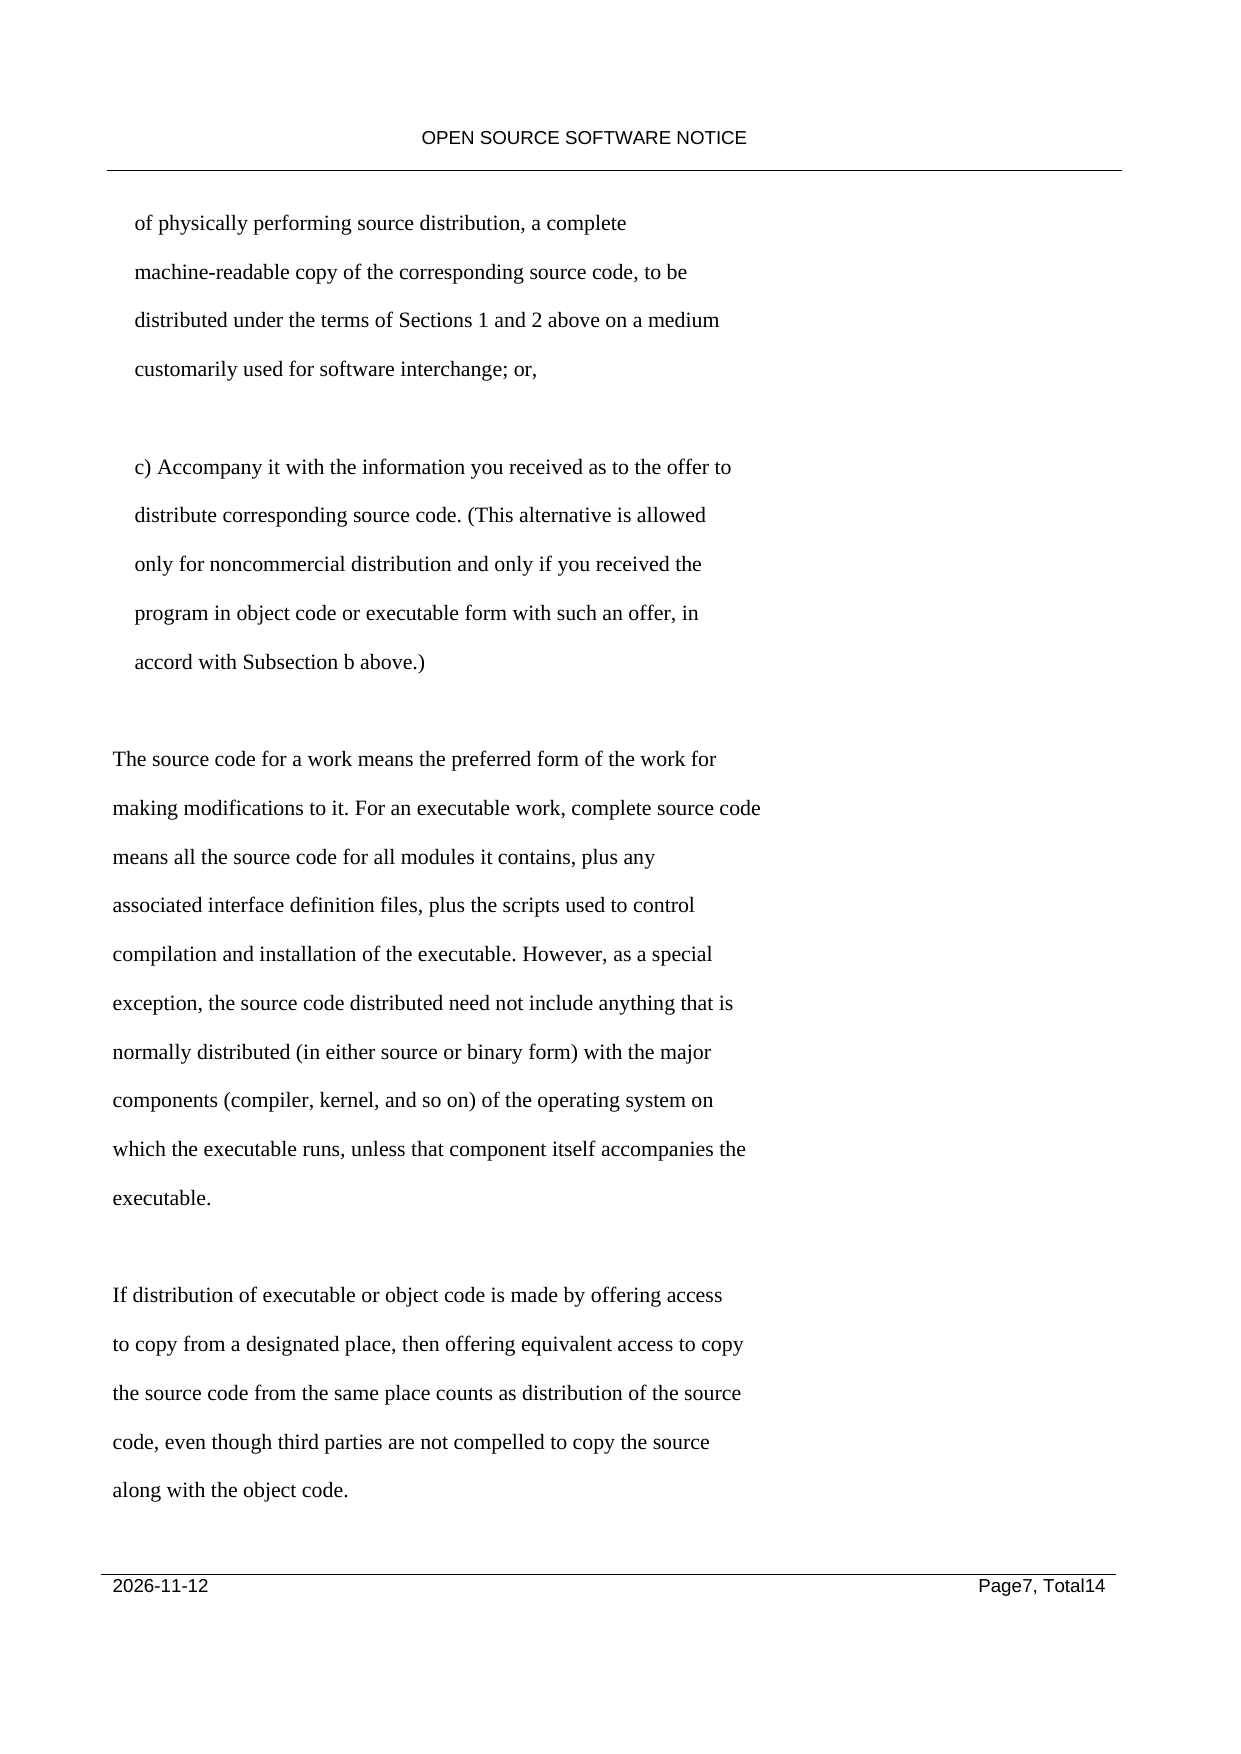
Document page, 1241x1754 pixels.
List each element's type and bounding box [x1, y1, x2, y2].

text [112, 206, 1128, 1506]
